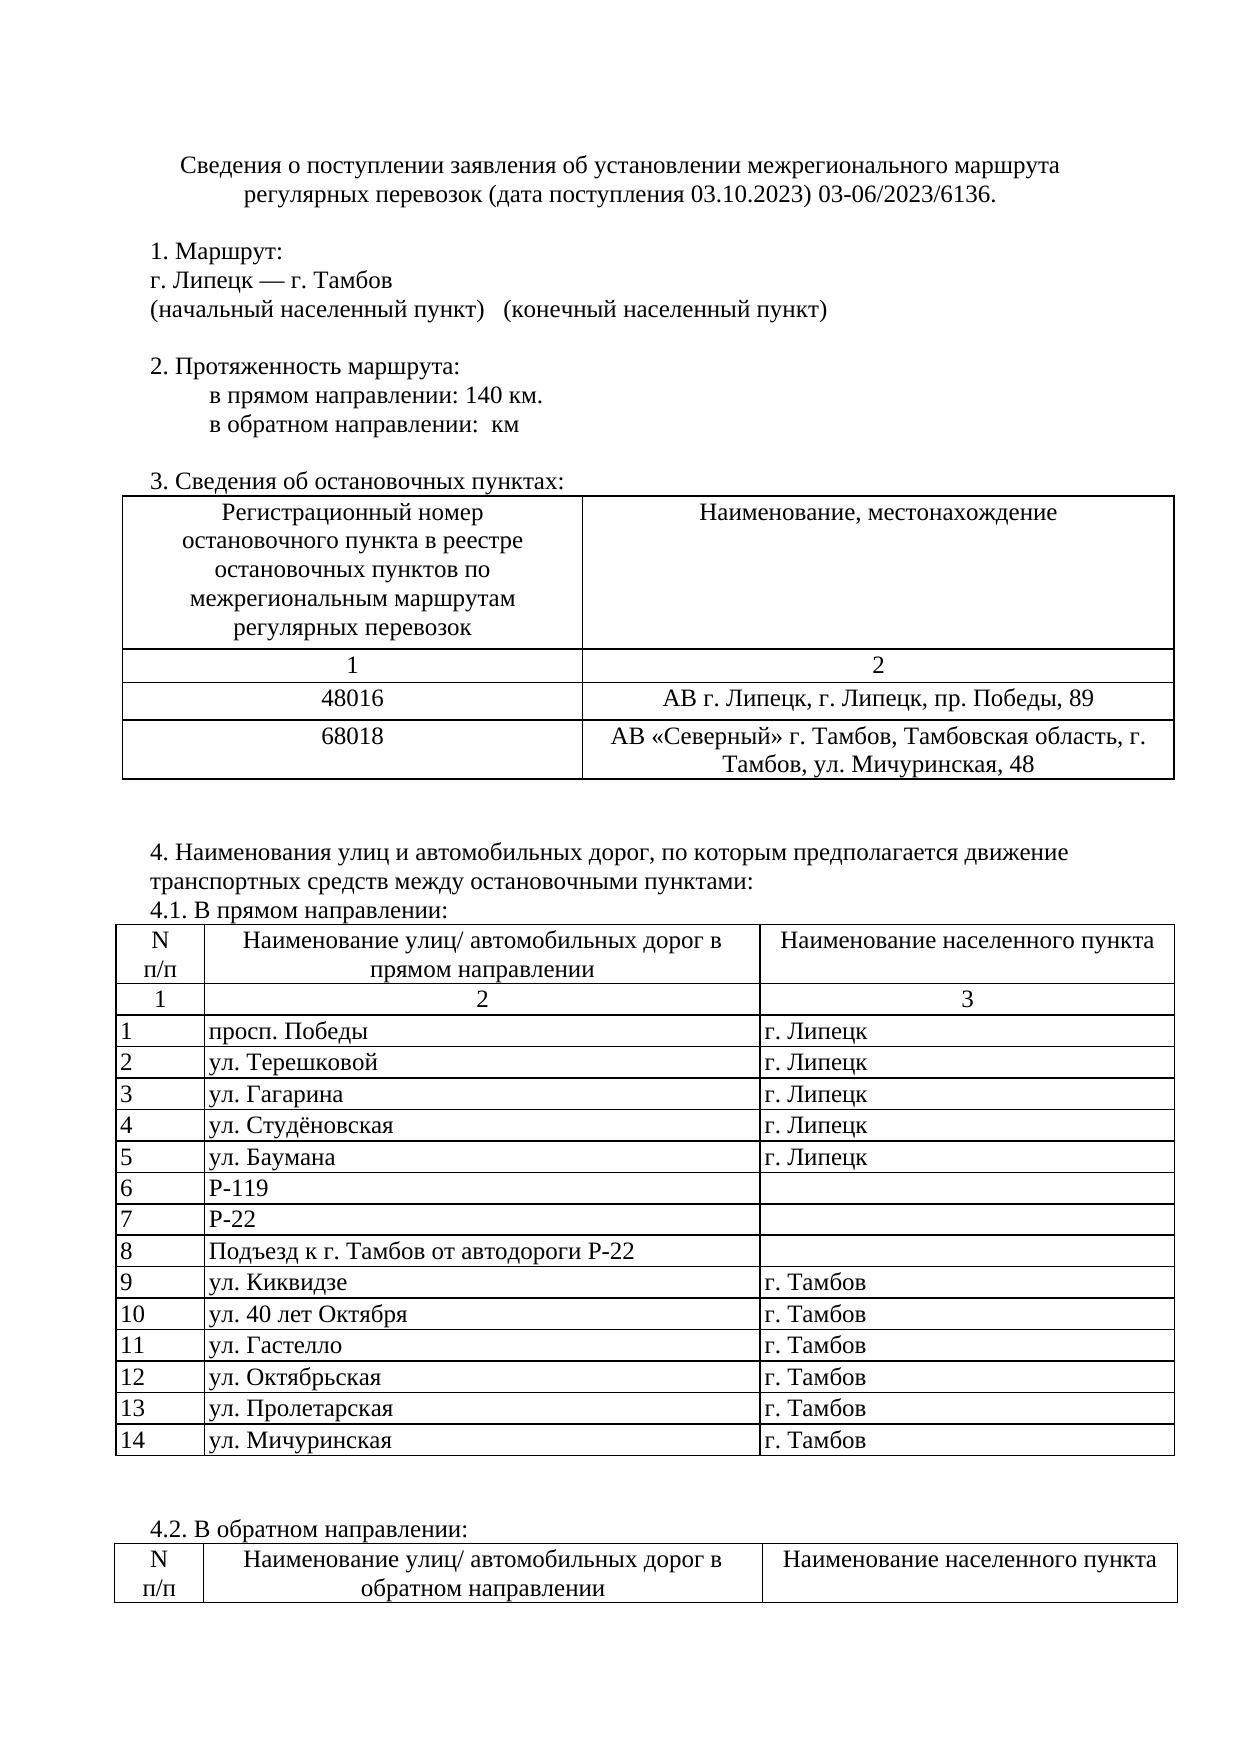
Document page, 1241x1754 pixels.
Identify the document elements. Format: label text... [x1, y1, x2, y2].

table_cell 12 [117, 1362, 204, 1392]
table_cell просп. Победы [205, 1016, 759, 1046]
text 4.1. В прямом направлении: [150, 895, 1090, 924]
table_cell г. Тамбов [761, 1393, 1174, 1423]
table_cell г. Тамбов [761, 1267, 1174, 1297]
table_cell 7 [117, 1205, 204, 1234]
table_cell Р-22 [205, 1205, 759, 1234]
table_cell 13 [117, 1393, 204, 1423]
table_cell 9 [117, 1267, 204, 1297]
table_cell ул. Терешковой [205, 1047, 759, 1077]
table_cell АВ «Северный» г. Тамбов, Тамбовская область, г. Тамбов, ул. Мичуринская, 48 [583, 721, 1173, 778]
table_cell 68018 [123, 721, 582, 778]
table_cell ул. Киквидзе [205, 1267, 759, 1297]
table_header N п/п [117, 925, 204, 983]
table_cell г. Тамбов [761, 1425, 1174, 1454]
table_cell 1 [117, 1016, 204, 1046]
table_cell 11 [117, 1330, 204, 1360]
table_cell 48016 [123, 683, 582, 719]
table_cell ул. Гагарина [205, 1079, 759, 1108]
text 4.2. В обратном направлении: [150, 1514, 1090, 1542]
table_cell 2 [117, 1047, 204, 1077]
table_cell 4 [117, 1110, 204, 1140]
text в обратном направлении: км [150, 409, 1090, 437]
table_header N п/п [115, 1544, 203, 1601]
table_cell г. Липецк [761, 1016, 1174, 1046]
table_cell 6 [117, 1173, 204, 1203]
table_cell 3 [761, 984, 1174, 1014]
text 3. Сведения об остановочных пунктах: [150, 466, 1090, 495]
table_cell г. Липецк [761, 1047, 1174, 1077]
table_cell г. Тамбов [761, 1299, 1174, 1329]
table_cell ул. Баумана [205, 1142, 759, 1171]
table_cell [761, 1236, 1174, 1266]
table_header Наименование, местонахождение [583, 497, 1173, 648]
table_cell 5 [117, 1142, 204, 1171]
text (начальный населенный пункт) (конечный населенный пункт) [150, 294, 1090, 322]
table_header Регистрационный номер остановочного пункта в реестре остановочных пунктов по межрегиональным маршрутам регулярных перевозок [123, 497, 582, 648]
table_header Наименование населенного пункта [761, 925, 1174, 983]
table_cell 1 [123, 650, 582, 681]
table_cell 10 [117, 1299, 204, 1329]
table_cell г. Тамбов [761, 1362, 1174, 1392]
table_header Наименование населенного пункта [763, 1544, 1177, 1601]
table_cell ул. Студёновская [205, 1110, 759, 1140]
table_cell [761, 1173, 1174, 1203]
table_cell 2 [205, 984, 759, 1014]
table_cell 8 [117, 1236, 204, 1266]
text в прямом направлении: 140 км. [150, 380, 1090, 409]
text 1. Маршрут: [150, 236, 1090, 265]
table_cell г. Липецк [761, 1142, 1174, 1171]
table_cell ул. Мичуринская [205, 1425, 759, 1454]
table_cell АВ г. Липецк, г. Липецк, пр. Победы, 89 [583, 683, 1173, 719]
table_header Наименование улиц/ автомобильных дорог в обратном направлении [204, 1544, 762, 1601]
table_cell 1 [117, 984, 204, 1014]
table_cell 14 [117, 1425, 204, 1454]
table_cell ул. Гастелло [205, 1330, 759, 1360]
text 2. Протяженность маршрута: [150, 351, 1090, 380]
text Сведения о поступлении заявления об установлении межрегионального маршрута регулярных перевозок (дата поступления 03.10.2023) 03-06/2023/6136. [150, 150, 1090, 207]
text 4. Наименования улиц и автомобильных дорог, по которым предполагается движение транспортных средств между остановочными пунктами: [150, 837, 1090, 895]
table_cell г. Липецк [761, 1079, 1174, 1108]
table_cell ул. Пролетарская [205, 1393, 759, 1423]
table_cell ул. Октябрьская [205, 1362, 759, 1392]
table_cell 3 [117, 1079, 204, 1108]
table_cell ул. 40 лет Октября [205, 1299, 759, 1329]
table_cell г. Липецк [761, 1110, 1174, 1140]
table_cell [761, 1205, 1174, 1234]
text г. Липецк — г. Тамбов [150, 265, 1090, 294]
table_cell 2 [583, 650, 1173, 681]
table_header Наименование улиц/ автомобильных дорог в прямом направлении [205, 925, 759, 983]
table_cell г. Тамбов [761, 1330, 1174, 1360]
table_cell Подъезд к г. Тамбов от автодороги Р-22 [205, 1236, 759, 1266]
table_cell Р-119 [205, 1173, 759, 1203]
